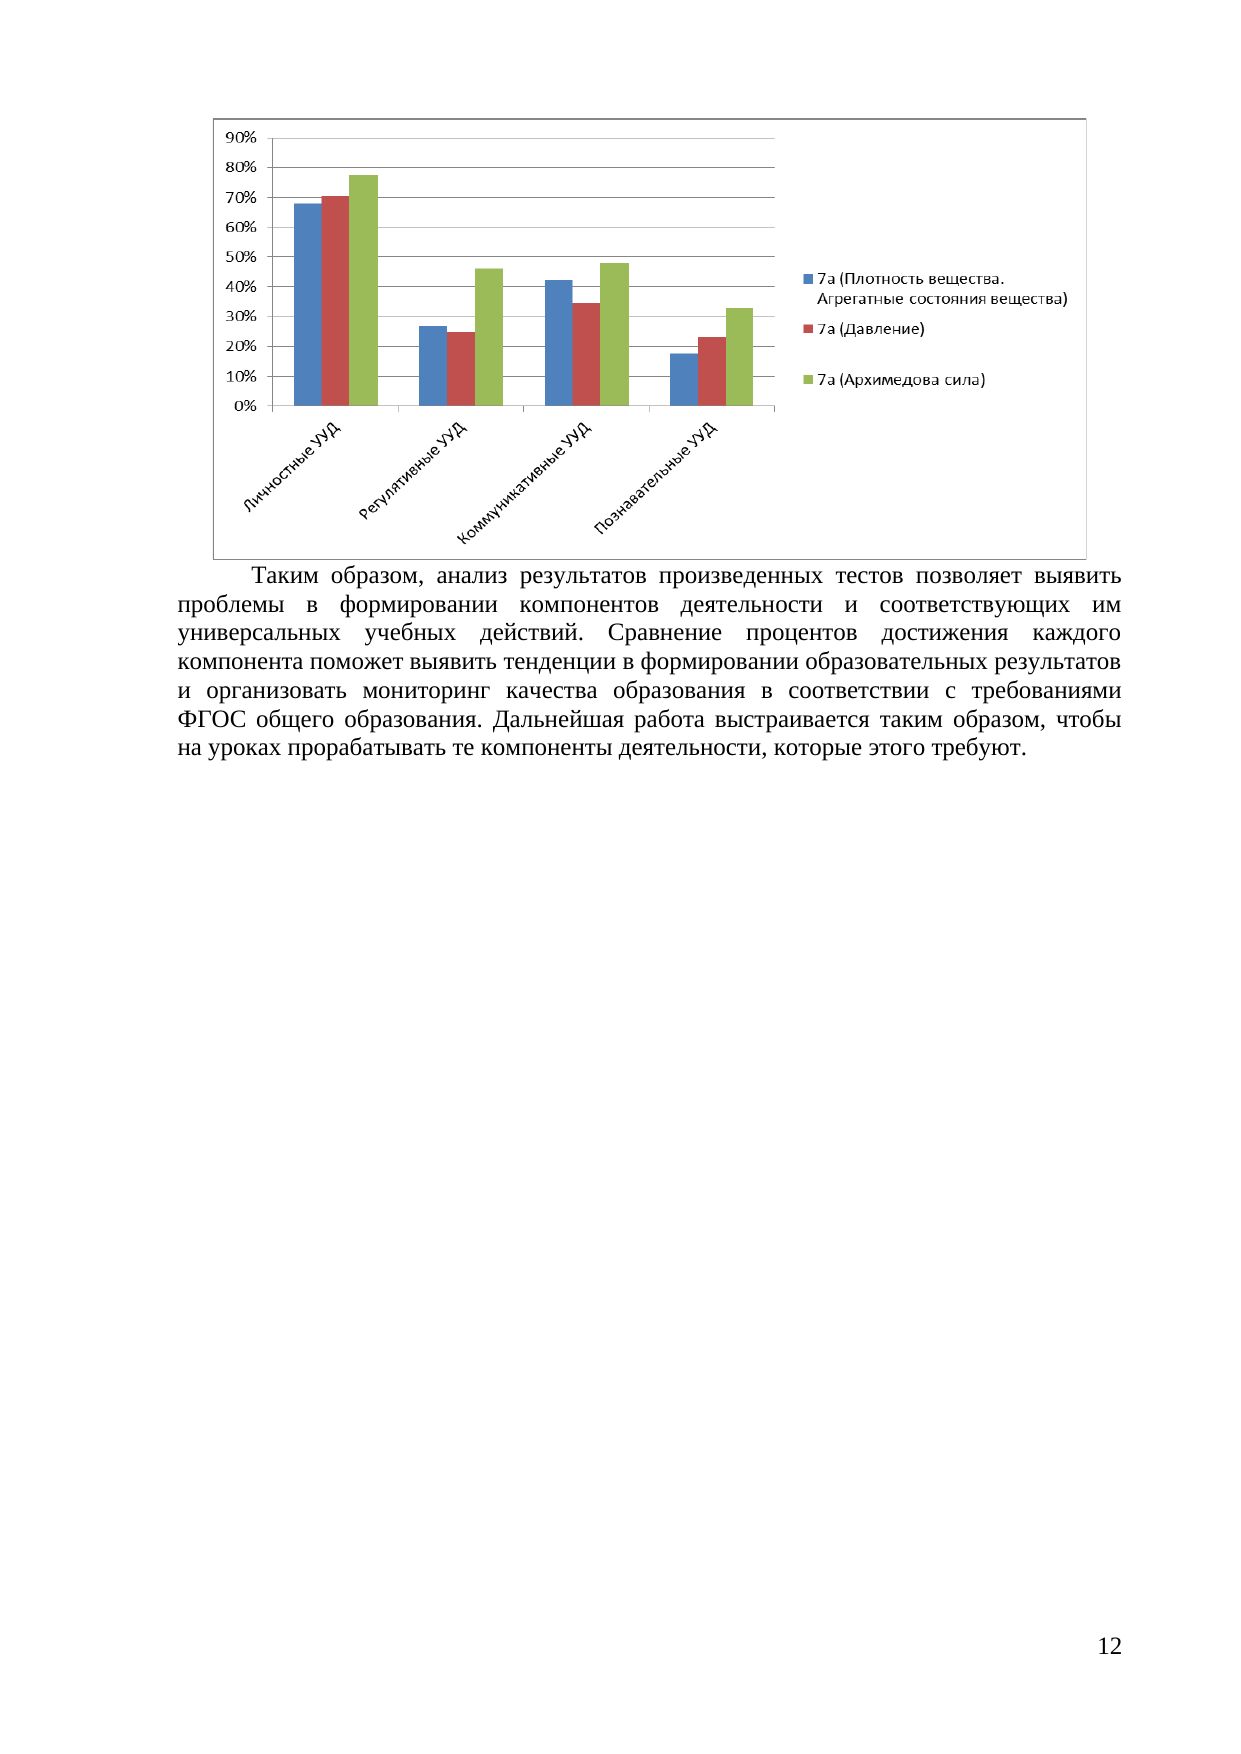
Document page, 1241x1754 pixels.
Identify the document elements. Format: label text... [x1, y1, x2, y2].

picture [212, 118, 1087, 560]
text Таким образом, анализ результатов произведенных тестов позволяет выявить проблемы в формировании компонентов деятельности и соответствующих им универсальных учебных действий. Сравнение процентов достижения каждого компонента поможет выявить тенденции в формировании образовательных результатов и организовать мониторинг качества образования в соответствии с требованиями ФГОС общего образования. Дальнейшая работа выстраивается таким образом, чтобы на уроках прорабатывать те компоненты деятельности, которые этого требуют. [177, 560, 1122, 761]
